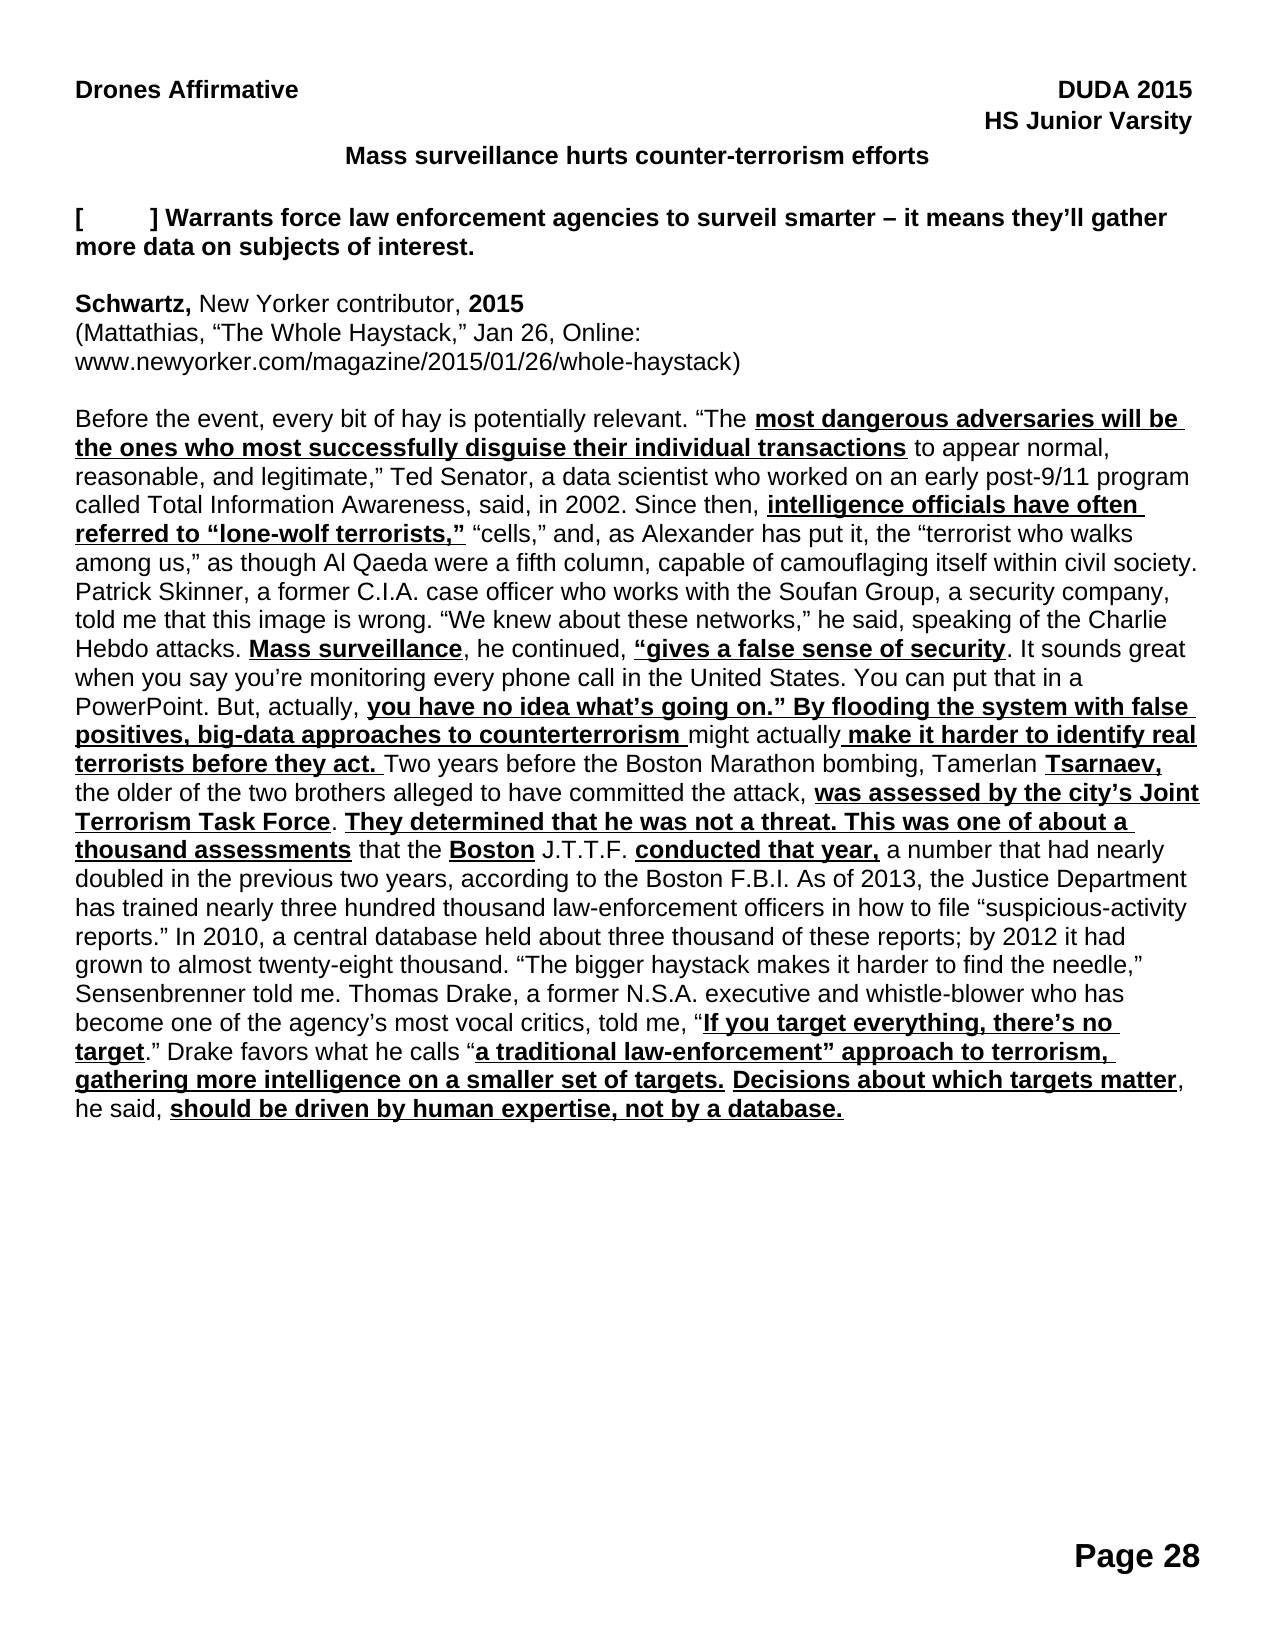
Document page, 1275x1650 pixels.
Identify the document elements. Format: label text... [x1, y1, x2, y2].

subtitle Mass surveillance hurts counter-terrorism efforts [75, 141, 1200, 170]
text (Mattathias, “The Whole Haystack,” Jan 26, Online: www.newyorker.com/magazine/2015/01/26/whole-haystack) [75, 318, 1200, 375]
subtitle [ ] Warrants force law enforcement agencies to surveil smarter – it means they’ll gather more data on subjects of interest. [75, 203, 1200, 289]
text Schwartz, New Yorker contributor, 2015 [75, 289, 1200, 318]
text Before the event, every bit of hay is potentially relevant. “The most dangerous adversaries will be the ones who most successfully disguise their individual transactions to appear normal, reasonable, and legitimate,” Ted Senator, a data scientist who worked on an early post-9/11 program called Total Information Awareness, said, in 2002. Since then, intelligence officials have often referred to “lone-wolf terrorists,” “cells,” and, as Alexander has put it, the “terrorist who walks among us,” as though Al Qaeda were a fifth column, capable of camouflaging itself within civil society. Patrick Skinner, a former C.I.A. case officer who works with the Soufan Group, a security company, told me that this image is wrong. “We knew about these networks,” he said, speaking of the Charlie Hebdo attacks. Mass surveillance, he continued, “gives a false sense of security. It sounds great when you say you’re monitoring every phone call in the United States. You can put that in a PowerPoint. But, actually, you have no idea what’s going on.” By flooding the system with false positives, big-data approaches to counterterrorism might actually make it harder to identify real terrorists before they act. Two years before the Boston Marathon bombing, Tamerlan Tsarnaev, the older of the two brothers alleged to have committed the attack, was assessed by the city’s Joint Terrorism Task Force. They determined that he was not a threat. This was one of about a thousand assessments that the Boston J.T.T.F. conducted that year, a number that had nearly doubled in the previous two years, according to the Boston F.B.I. As of 2013, the Justice Department has trained nearly three hundred thousand law-enforcement officers in how to file “suspicious-activity reports.” In 2010, a central database held about three thousand of these reports; by 2012 it had grown to almost twenty-eight thousand. “The bigger haystack makes it harder to find the needle,” Sensenbrenner told me. Thomas Drake, a former N.S.A. executive and whistle-blower who has become one of the agency’s most vocal critics, told me, “If you target everything, there’s no target.” Drake favors what he calls “a traditional law-enforcement” approach to terrorism, gathering more intelligence on a smaller set of targets. Decisions about which targets matter, he said, should be driven by human expertise, not by a database. [75, 404, 1200, 1123]
